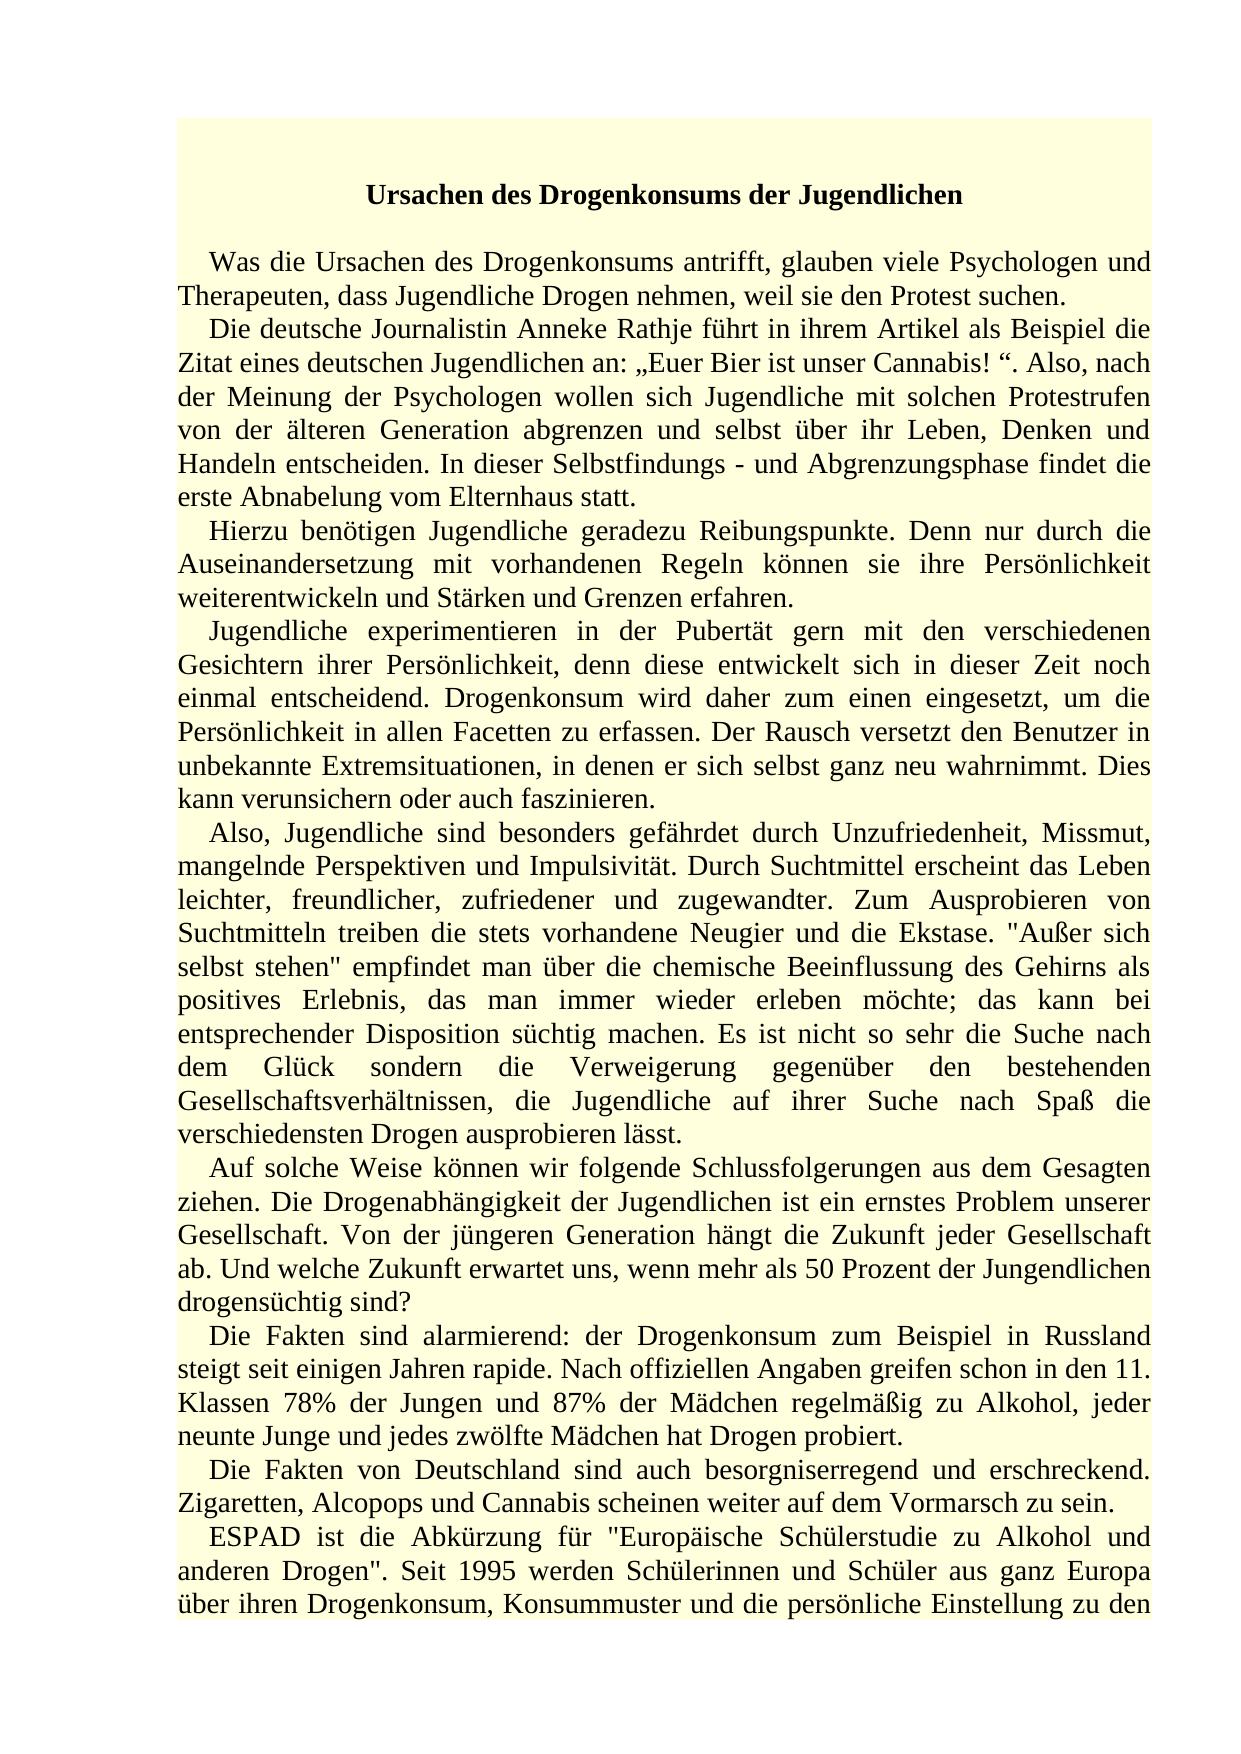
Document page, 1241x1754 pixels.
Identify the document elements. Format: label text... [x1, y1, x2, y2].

text Auf solche Weise können wir folgende Schlussfolgerungen aus dem Gesagten ziehen. Die Drogenabhängigkeit der Jugendlichen ist ein ernstes Problem unserer Gesellschaft. Von der jüngeren Generation hängt die Zukunft jeder Gesellschaft ab. Und welche Zukunft erwartet uns, wenn mehr als 50 Prozent der Jungendlichen drogensüchtig sind? [177, 1150, 1152, 1318]
text Hierzu benötigen Jugendliche geradezu Reibungspunkte. Denn nur durch die Auseinandersetzung mit vorhandenen Regeln können sie ihre Persönlichkeit weiterentwickeln und Stärken und Grenzen erfahren. [177, 513, 1152, 613]
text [177, 1519, 1152, 1620]
text Die deutsche Journalistin Anneke Rathje führt in ihrem Artikel als Beispiel die Zitat eines deutschen Jugendlichen an: „Euer Bier ist unser Cannabis! “. Also, nach der Meinung der Psychologen wollen sich Jugendliche mit solchen Protestrufen von der älteren Generation abgrenzen und selbst über ihr Leben, Denken und Handeln entscheiden. In dieser Selbstfindungs - und Abgrenzungsphase findet die erste Abnabelung vom Elternhaus statt. [177, 312, 1152, 513]
text Die Fakten sind alarmierend: der Drogenkonsum zum Beispiel in Russland steigt seit einigen Jahren rapide. Nach offiziellen Angaben greifen schon in den 11. Klassen 78% der Jungen und 87% der Mädchen regelmäßig zu Alkohol, jeder neunte Junge und jedes zwölfte Mädchen hat Drogen probiert. [177, 1318, 1152, 1452]
text Die Fakten von Deutschland sind auch besorgniserregend und erschreckend. Zigaretten, Alcopops und Cannabis scheinen weiter auf dem Vormarsch zu sein. [177, 1452, 1152, 1519]
text Jugendliche experimentieren in der Pubertät gern mit den verschiedenen Gesichtern ihrer Persönlichkeit, denn diese entwickelt sich in dieser Zeit noch einmal entscheidend. Drogenkonsum wird daher zum einen eingesetzt, um die Persönlichkeit in allen Facetten zu erfassen. Der Rausch versetzt den Benutzer in unbekannte Extremsituationen, in denen er sich selbst ganz neu wahrnimmt. Dies kann verunsichern oder auch faszinieren. [177, 613, 1152, 815]
text Also, Jugendliche sind besonders gefährdet durch Unzufriedenheit, Missmut, mangelnde Perspektiven und Impulsivität. Durch Suchtmittel erscheint das Leben leichter, freundlicher, zufriedener und zugewandter. Zum Ausprobieren von Suchtmitteln treiben die stets vorhandene Neugier und die Ekstase. "Außer sich selbst stehen" empfindet man über die chemische Beeinflussung des Gehirns als positives Erlebnis, das man immer wieder erleben möchte; das kann bei entsprechender Disposition süchtig machen. Es ist nicht so sehr die Suche nach dem Glück sondern die Verweigerung gegenüber den bestehenden Gesellschaftsverhältnissen, die Jugendliche auf ihrer Suche nach Spaß die verschiedensten Drogen ausprobieren lässt. [177, 815, 1152, 1150]
text Was die Ursachen des Drogenkonsums antrifft, glauben viele Psychologen und Therapeuten, dass Jugendliche Drogen nehmen, weil sie den Protest suchen. [177, 244, 1152, 312]
text Ursachen des Drogenkonsums der Jugendlichen [177, 177, 1152, 211]
